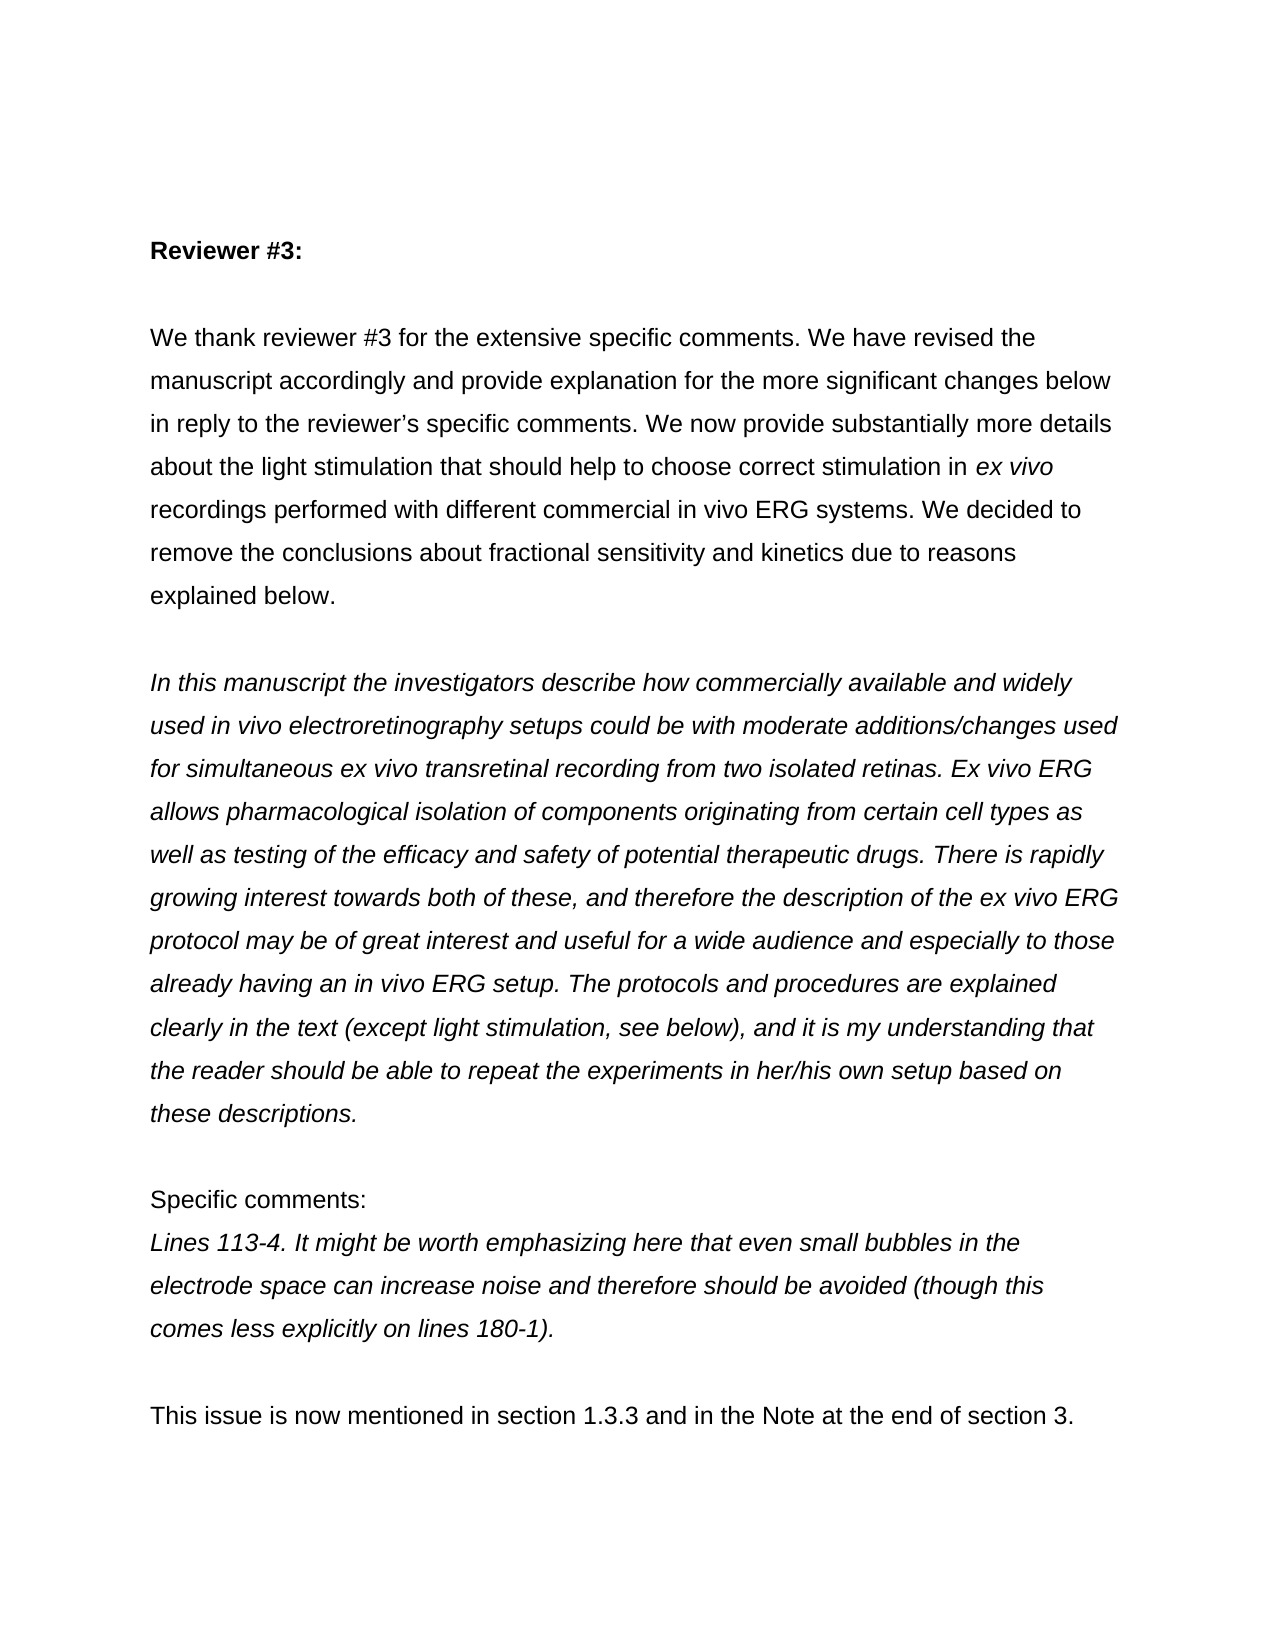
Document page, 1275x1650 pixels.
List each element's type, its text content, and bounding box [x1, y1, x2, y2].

text This issue is now mentioned in section 1.3.3 and in the Note at the end of section 3. [150, 1401, 1125, 1429]
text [150, 150, 1125, 265]
text In this manuscript the investigators describe how commercially available and widely used in vivo electroretinography setups could be with moderate additions/changes used for simultaneous ex vivo transretinal recording from two isolated retinas. Ex vivo ERG allows pharmacological isolation of components originating from certain cell types as well as testing of the efficacy and safety of potential therapeutic drugs. There is rapidly growing interest towards both of these, and therefore the description of the ex vivo ERG protocol may be of great interest and useful for a wide audience and especially to those already having an in vivo ERG setup. The protocols and procedures are explained clearly in the text (except light stimulation, see below), and it is my understanding that the reader should be able to repeat the experiments in her/his own setup based on these descriptions. Specific comments: Lines 113-4. It might be worth emphasizing here that even small bubbles in the electrode space can increase noise and therefore should be avoided (though this comes less explicitly on lines 180-1). [150, 624, 1125, 1343]
text We thank reviewer #3 for the extensive specific comments. We have revised the manuscript accordingly and provide explanation for the more significant changes below in reply to the reviewer’s specific comments. We now provide substantially more details about the light stimulation that should help to choose correct stimulation in ex vivo recordings performed with different commercial in vivo ERG systems. We decided to remove the conclusions about fractional sensitivity and kinetics due to reasons explained below. [150, 322, 1125, 610]
